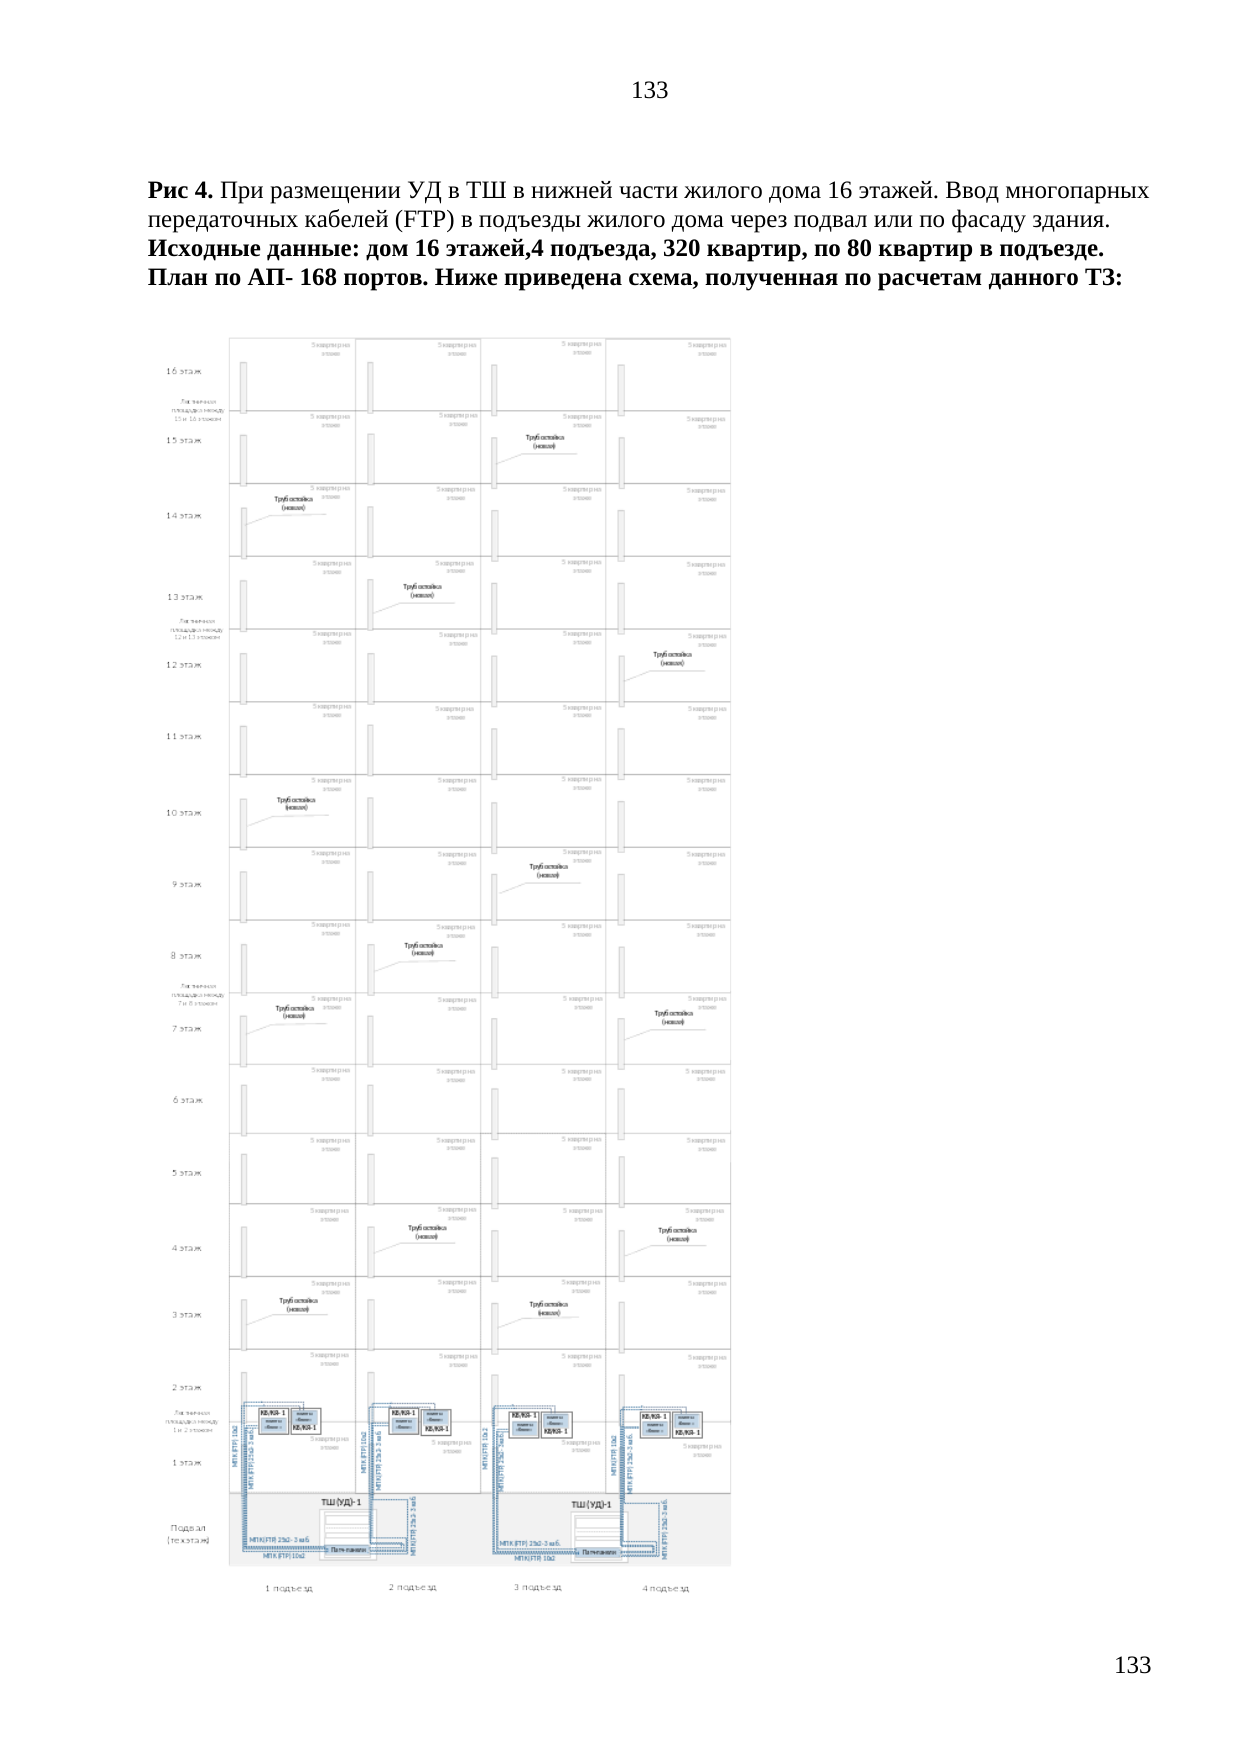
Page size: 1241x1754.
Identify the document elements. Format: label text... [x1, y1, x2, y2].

text Исходные данные: дом 16 этажей,4 подъезда, 320 квартир, по 80 квартир в подъезде. План по АП- 168 портов. Ниже приведена схема, полученная по расчетам данного ТЗ: [148, 233, 1152, 291]
text Рис 4. При размещении УД в ТШ в нижней части жилого дома 16 этажей. Ввод многопарных передаточных кабелей (FTP) в подъезды жилого дома через подвал или по фасаду здания. [148, 176, 1152, 233]
